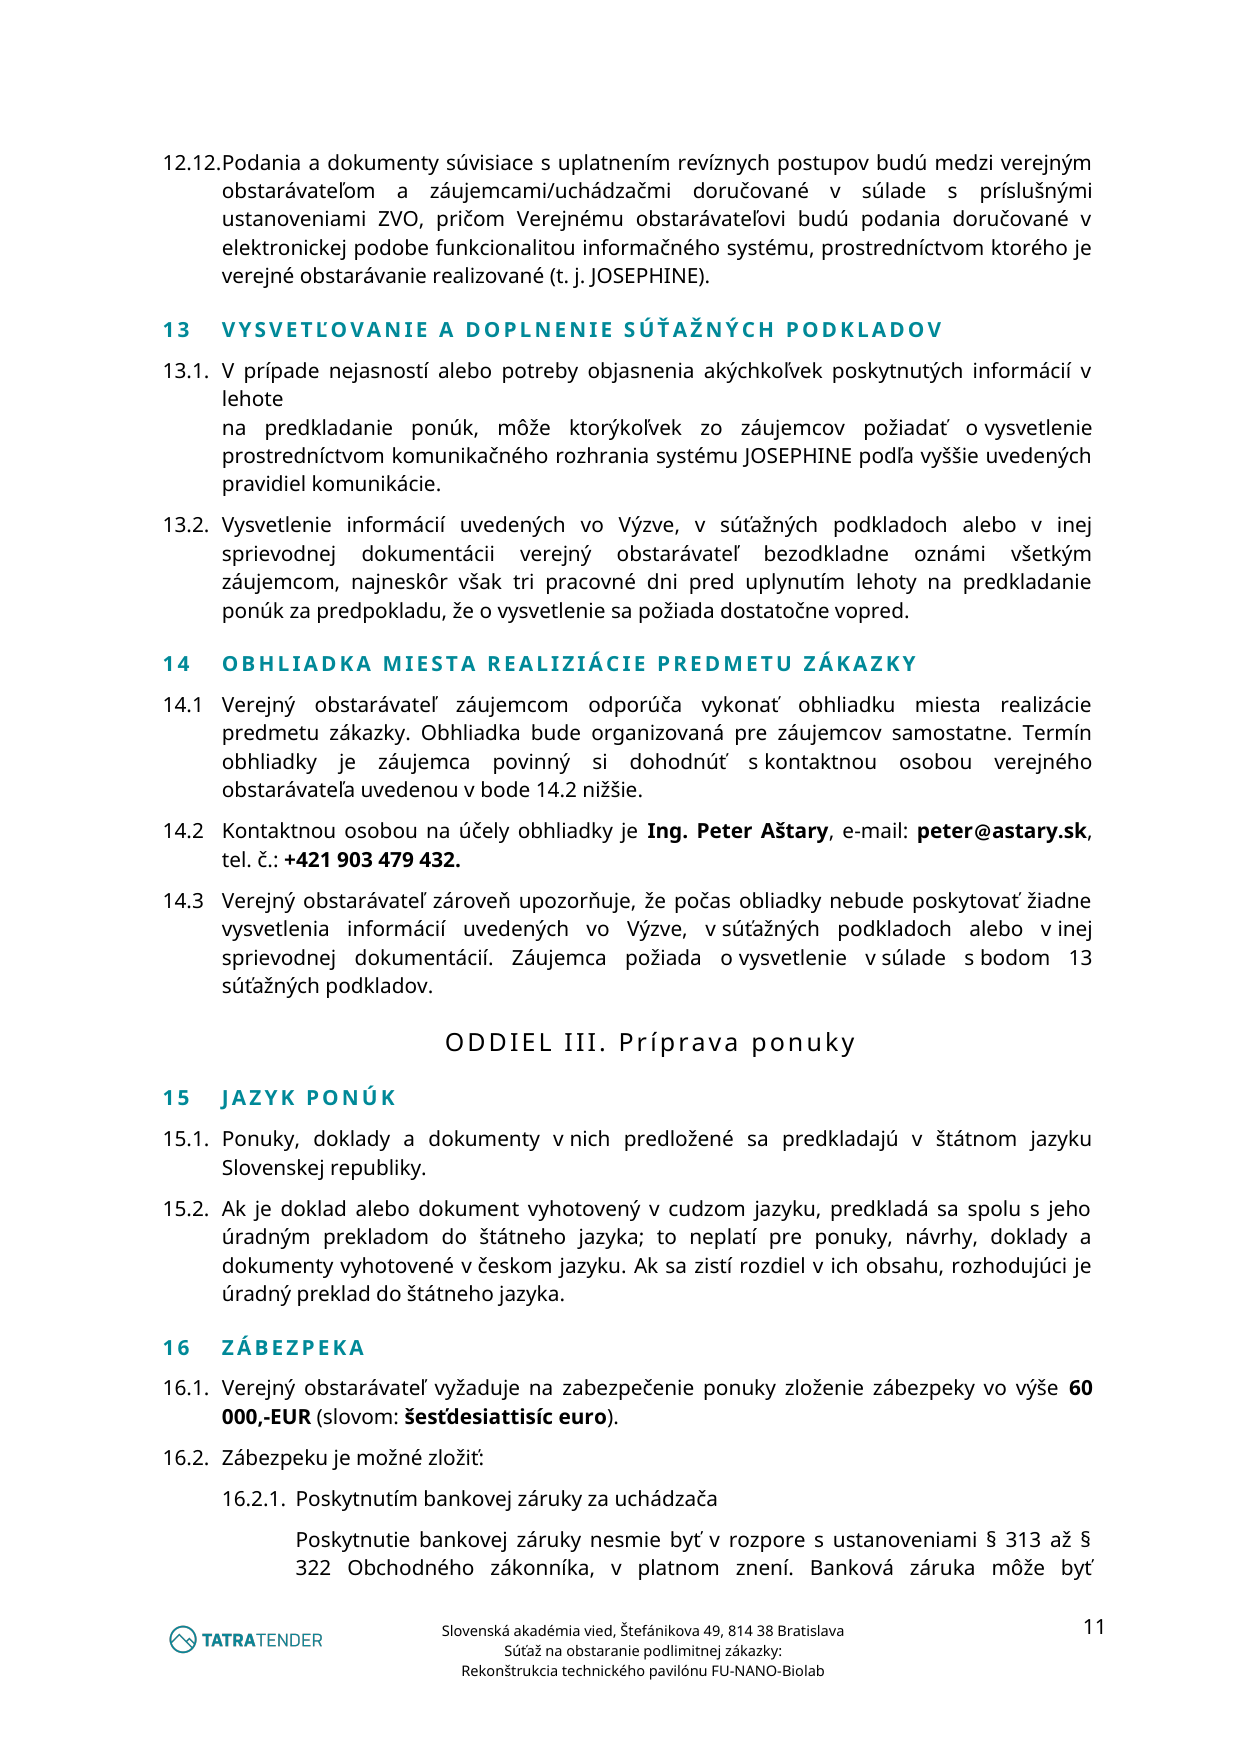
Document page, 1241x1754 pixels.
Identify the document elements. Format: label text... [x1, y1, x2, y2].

subtitle Vysvetlenie informácií uvedených vo Výzve, v súťažných podkladoch alebo v inej sprievodnej dokumentácii verejný obstarávateľ bezodkladne oznámi všetkým záujemcom, najneskôr však tri pracovné dni pred uplynutím lehoty na predkladanie ponúk za predpokladu, že o vysvetlenie sa požiada dostatočne vopred. [162, 510, 1093, 624]
subtitle Zábezpeku je možné zložiť: [162, 1443, 1093, 1471]
subtitle Jazyk ponúk [162, 1083, 1093, 1112]
subtitle Podania a dokumenty súvisiace s uplatnením revíznych postupov budú medzi verejným obstarávateľom a záujemcami/uchádzačmi doručované v súlade s príslušnými ustanoveniami ZVO, pričom Verejnému obstarávateľovi budú podania doručované v elektronickej podobe funkcionalitou informačného systému, prostredníctvom ktorého je verejné obstarávanie realizované (t. j. JOSEPHINE). [162, 148, 1093, 290]
picture [162, 1612, 335, 1665]
subtitle Verejný obstarávateľ zároveň upozorňuje, že počas obliadky nebude poskytovať žiadne vysvetlenia informácií uvedených vo Výzve, v súťažných podkladoch alebo v inej sprievodnej dokumentácií. Záujemca požiada o vysvetlenie v súlade s bodom 13 súťažných podkladov. [162, 886, 1093, 999]
subtitle ODDIEL III. Príprava ponuky [207, 1024, 1093, 1058]
subtitle V prípade nejasností alebo potreby objasnenia akýchkoľvek poskytnutých informácií v lehote na predkladanie ponúk, môže ktorýkoľvek zo záujemcov požiadať o vysvetlenie prostredníctvom komunikačného rozhrania systému JOSEPHINE podľa vyššie uvedených pravidiel komunikácie. [162, 356, 1093, 498]
subtitle Verejný obstarávateľ záujemcom odporúča vykonať obhliadku miesta realizácie predmetu zákazky. Obhliadka bude organizovaná pre záujemcov samostatne. Termín obhliadky je záujemca povinný si dohodnúť s kontaktnou osobou verejného obstarávateľa uvedenou v bode 14.2 nižšie. [162, 690, 1093, 804]
subtitle Ponuky, doklady a dokumenty v nich predložené sa predkladajú v štátnom jazyku Slovenskej republiky. [162, 1124, 1093, 1181]
subtitle Zábezpeka [162, 1333, 1093, 1361]
subtitle Ak je doklad alebo dokument vyhotovený v cudzom jazyku, predkladá sa spolu s jeho úradným prekladom do štátneho jazyka; to neplatí pre ponuky, návrhy, doklady a dokumenty vyhotovené v českom jazyku. Ak sa zistí rozdiel v ich obsahu, rozhodujúci je úradný preklad do štátneho jazyka. [162, 1194, 1093, 1308]
subtitle Obhliadka miesta realiziácie predmetu zákazky [162, 649, 1093, 678]
subtitle Poskytnutím bankovej záruky za uchádzača [222, 1484, 1093, 1512]
subtitle Kontaktnou osobou na účely obhliadky je Ing. Peter Aštary, e-mail: peter@astary.sk, tel. č.: +421 903 479 432. [162, 816, 1093, 873]
subtitle Vysvetľovanie a doplnenie súťažných podkladov [162, 315, 1093, 343]
subtitle Verejný obstarávateľ vyžaduje na zabezpečenie ponuky zloženie zábezpeky vo výše 60 000,-EUR (slovom: šesťdesiattisíc euro). [162, 1373, 1093, 1430]
